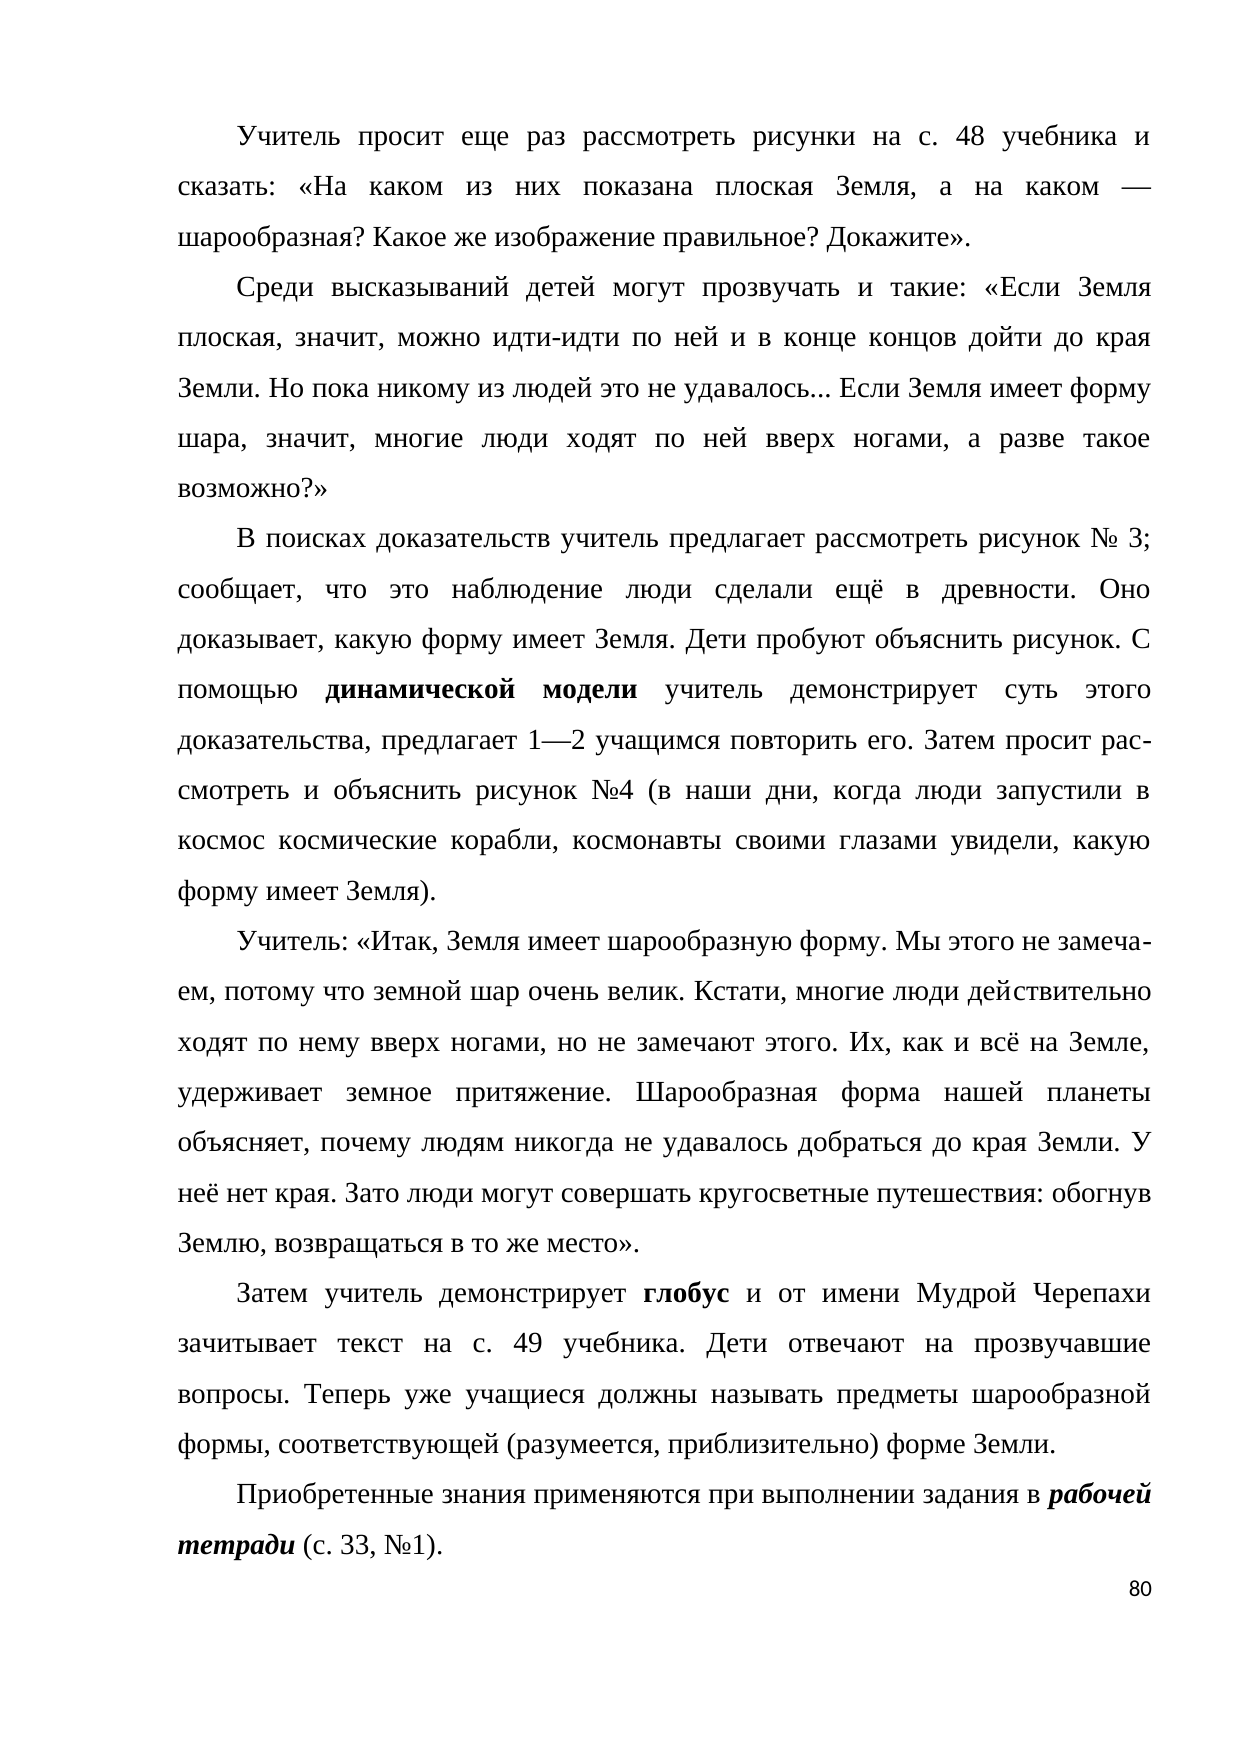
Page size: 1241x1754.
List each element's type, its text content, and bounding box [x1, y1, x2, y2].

text Учитель просит еще раз рассмотреть рисунки на с. 48 учебника и сказать: «На каком из них показана плоская Земля, а на каком — шарообразная? Какое же изображение правильное? Докажите». [177, 118, 1152, 252]
text Учитель: «Итак, Земля имеет шарообразную форму. Мы этого не замечаем, потому что земной шар очень велик. Кстати, многие люди действительно ходят по нему вверх ногами, но не замечают этого. Их, как и всё на Земле, удерживает земное притяжение. Шарообразная форма нашей планеты объясняет, почему людям никогда не удавалось добраться до края Земли. У неё нет края. Зато люди могут совершать кругосветные путешествия: обогнув Землю, возвращаться в то же место». [177, 923, 1152, 1258]
text Затем учитель демонстрирует глобус и от имени Мудрой Черепахи зачитывает текст на с. 49 учебника. Дети отвечают на прозвучавшие вопросы. Теперь уже учащиеся должны называть предметы шарообразной формы, соответствующей (разумеется, приблизительно) форме Земли. [177, 1275, 1152, 1460]
text В поисках доказательств учитель предлагает рассмотреть рисунок № 3; сообщает, что это наблюдение люди сделали ещё в древности. Оно доказывает, какую форму имеет Земля. Дети пробуют объяснить рисунок. С помощью динамической модели учитель демонстрирует суть этого доказательства, предлагает 1—2 учащимся повторить его. Затем просит рассмотреть и объяснить рисунок №4 (в наши дни, когда люди запустили в космос космические корабли, космонавты своими глазами увидели, какую форму имеет Земля). [177, 521, 1152, 906]
text Приобретенные знания применяются при выполнении задания в рабочей тетради (с. 33, №1). [177, 1477, 1152, 1560]
text Среди высказываний детей могут прозвучать и такие: «Ecли Земля плоская, значит, можно идти-идти по ней и в конце концов дойти до края Земли. Но пока никому из людей это не удавалось... Если Земля имеет форму шара, значит, многие люди ходят по ней вверх ногами, а разве такое возможно?» [177, 269, 1152, 504]
